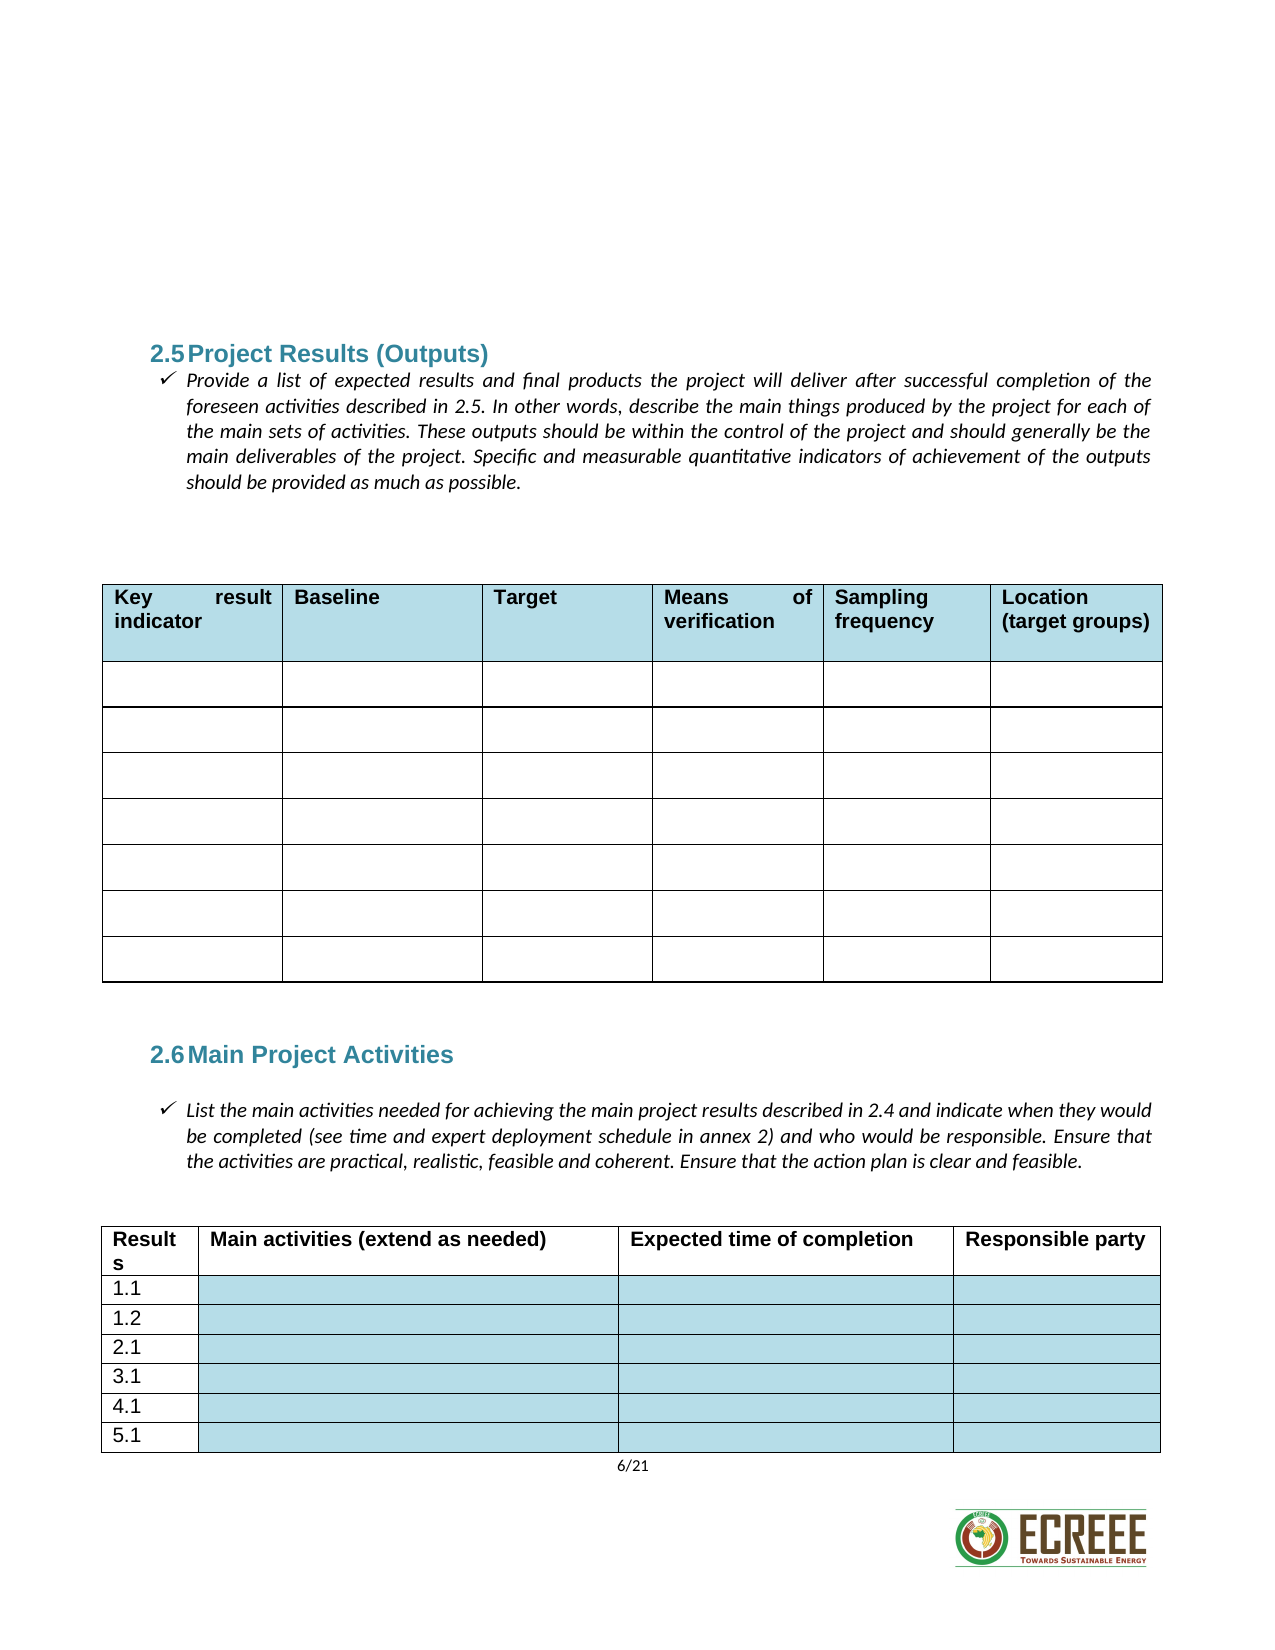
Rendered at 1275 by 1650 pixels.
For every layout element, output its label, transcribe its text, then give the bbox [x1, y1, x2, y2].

table_cell [199, 1364, 618, 1393]
table_cell [103, 753, 282, 798]
table_cell 1.2 [102, 1305, 198, 1334]
table_cell [954, 1394, 1160, 1422]
table_cell [483, 937, 652, 981]
table_header Target [483, 585, 652, 661]
table_cell [954, 1276, 1160, 1304]
table_header Expected time of completion [619, 1227, 953, 1275]
table_cell [103, 891, 282, 936]
table_cell [283, 845, 482, 890]
table_cell [619, 1276, 953, 1304]
table_cell [653, 753, 823, 798]
table_header Baseline [283, 585, 482, 661]
table_header Location (target groups) [991, 585, 1162, 661]
table_header Key result indicator [103, 585, 282, 661]
table_cell 5.1 [102, 1423, 198, 1452]
table_cell [991, 799, 1162, 844]
table_cell [824, 708, 990, 752]
table_cell [619, 1394, 953, 1422]
table_cell [991, 845, 1162, 890]
table_cell [954, 1423, 1160, 1452]
table_cell [483, 799, 652, 844]
table_cell [199, 1305, 618, 1334]
table_cell [619, 1364, 953, 1393]
list List the main activities needed for achieving the main project results described in 2.4 and indicate when they would be completed (see time and expert deployment schedule in annex 2) and who would be responsible. Ensure that the activities are practical, realistic, feasible and coherent. Ensure that the action plan is clear and feasible. [157, 1097, 1153, 1174]
table_cell [103, 708, 282, 752]
table_cell [824, 937, 990, 981]
table_cell [103, 799, 282, 844]
table_cell [954, 1305, 1160, 1334]
table_cell [199, 1394, 618, 1422]
table_cell [283, 753, 482, 798]
list Project Results (Outputs) [150, 339, 1153, 367]
table_cell [283, 708, 482, 752]
table_header Results [102, 1227, 198, 1275]
table_cell [483, 845, 652, 890]
list Provide a list of expected results and final products the project will deliver after successful completion of the foreseen activities described in 2.5. In other words, describe the main things produced by the project for each of the main sets of activities. These outputs should be within the control of the project and should generally be the main deliverables of the project. Specific and measurable quantitative indicators of achievement of the outputs should be provided as much as possible. [157, 367, 1153, 494]
table_cell [653, 891, 823, 936]
table_cell [483, 891, 652, 936]
table_cell [991, 891, 1162, 936]
table_header Main activities (extend as needed) [199, 1227, 618, 1275]
table_cell [824, 845, 990, 890]
table_cell 4.1 [102, 1394, 198, 1422]
table_cell [991, 708, 1162, 752]
table_cell 2.1 [102, 1335, 198, 1363]
table_cell [103, 662, 282, 706]
table_cell [619, 1335, 953, 1363]
table_cell [199, 1423, 618, 1452]
table_cell [283, 891, 482, 936]
table_cell [824, 753, 990, 798]
table_cell 1.1 [102, 1276, 198, 1304]
table_cell [653, 662, 823, 706]
table_cell [991, 662, 1162, 706]
picture [948, 1499, 1154, 1577]
table_cell [954, 1335, 1160, 1363]
table_cell [991, 753, 1162, 798]
table_cell [619, 1305, 953, 1334]
table_cell [483, 753, 652, 798]
table_cell [824, 662, 990, 706]
table_cell [103, 845, 282, 890]
table_cell [653, 708, 823, 752]
table_cell 3.1 [102, 1364, 198, 1393]
table_header Sampling frequency [824, 585, 990, 661]
table_cell [483, 662, 652, 706]
table_cell [199, 1276, 618, 1304]
table_cell [824, 891, 990, 936]
table_cell [653, 799, 823, 844]
table_cell [824, 799, 990, 844]
table_cell [283, 937, 482, 981]
table_cell [199, 1335, 618, 1363]
table_cell [619, 1423, 953, 1452]
table_cell [954, 1364, 1160, 1393]
table_cell [283, 662, 482, 706]
table_cell [483, 708, 652, 752]
list Main Project Activities [150, 1040, 1153, 1069]
table_cell [283, 799, 482, 844]
table_header Means of verification [653, 585, 823, 661]
table_cell [653, 937, 823, 981]
table_cell [653, 845, 823, 890]
table_cell [103, 937, 282, 981]
table_cell [991, 937, 1162, 981]
table_header Responsible party [954, 1227, 1160, 1275]
